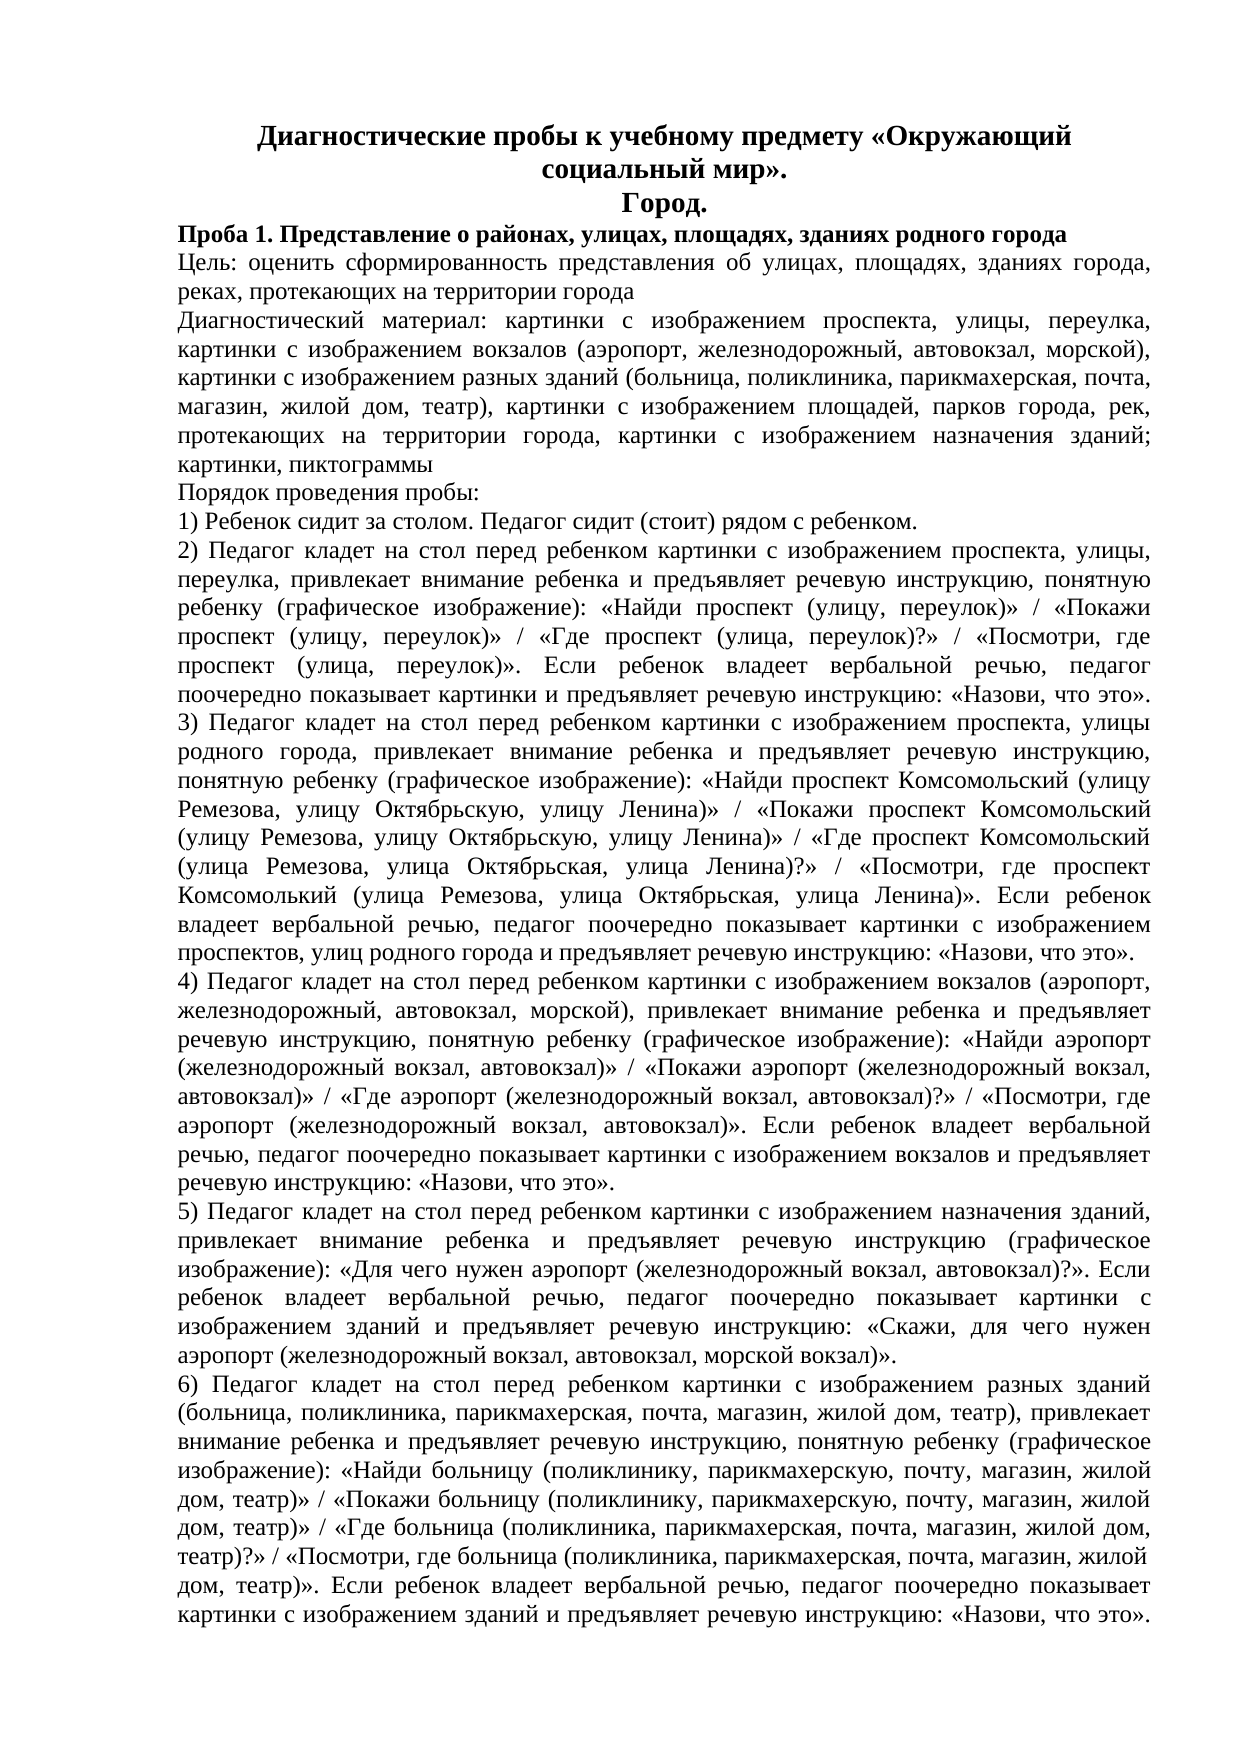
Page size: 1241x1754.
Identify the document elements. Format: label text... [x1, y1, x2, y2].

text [177, 1570, 1152, 1627]
text Диагностический материал: картинки с изображением проспекта, улицы, переулка, картинки с изображением вокзалов (аэропорт, железнодорожный, автовокзал, морской), картинки с изображением разных зданий (больница, поликлиника, парикмахерская, почта, магазин, жилой дом, театр), картинки с изображением площадей, парков города, рек, протекающих на территории города, картинки с изображением назначения зданий; картинки, пиктограммы [177, 305, 1152, 477]
text Проба 1. Представление о районах, улицах, площадях, зданиях родного города [177, 219, 1152, 247]
text Порядок проведения пробы: [177, 477, 1152, 506]
text 1) Ребенок сидит за столом. Педагог сидит (стоит) рядом с ребенком. [177, 506, 1152, 535]
text 4) Педагог кладет на стол перед ребенком картинки с изображением вокзалов (аэропорт, железнодорожный, автовокзал, морской), привлекает внимание ребенка и предъявляет речевую инструкцию, понятную ребенку (графическое изображение): «Найди аэропорт (железнодорожный вокзал, автовокзал)» / «Покажи аэропорт (железнодорожный вокзал, автовокзал)» / «Где аэропорт (железнодорожный вокзал, автовокзал)?» / «Посмотри, где аэропорт (железнодорожный вокзал, автовокзал)». Если ребенок владеет вербальной речью, педагог поочередно показывает картинки с изображением вокзалов и предъявляет речевую инструкцию: «Назови, что это». [177, 966, 1152, 1196]
text 2) Педагог кладет на стол перед ребенком картинки с изображением проспекта, улицы, переулка, привлекает внимание ребенка и предъявляет речевую инструкцию, понятную ребенку (графическое изображение): «Найди проспект (улицу, переулок)» / «Покажи проспект (улицу, переулок)» / «Где проспект (улица, переулок)?» / «Посмотри, где проспект (улица, переулок)». Если ребенок владеет вербальной речью, педагог поочередно показывает картинки и предъявляет речевую инструкцию: «Назови, что это». 3) Педагог кладет на стол перед ребенком картинки с изображением проспекта, улицы родного города, привлекает внимание ребенка и предъявляет речевую инструкцию, понятную ребенку (графическое изображение): «Найди проспект Комсомольский (улицу Ремезова, улицу Октябрьскую, улицу Ленина)» / «Покажи проспект Комсомольский (улицу Ремезова, улицу Октябрьскую, улицу Ленина)» / «Где проспект Комсомольский (улица Ремезова, улица Октябрьская, улица Ленина)?» / «Посмотри, где проспект Комсомолький (улица Ремезова, улица Октябрьская, улица Ленина)». Если ребенок владеет вербальной речью, педагог поочередно показывает картинки с изображением проспектов, улиц родного города и предъявляет речевую инструкцию: «Назови, что это». [177, 535, 1152, 966]
text Цель: оценить сформированность представления об улицах, площадях, зданиях города, реках, протекающих на территории города [177, 247, 1152, 305]
text Диагностические пробы к учебному предмету «Окружающий социальный мир». [177, 118, 1152, 185]
text 6) Педагог кладет на стол перед ребенком картинки с изображением разных зданий (больница, поликлиника, парикмахерская, почта, магазин, жилой дом, театр), привлекает внимание ребенка и предъявляет речевую инструкцию, понятную ребенку (графическое изображение): «Найди больницу (поликлинику, парикмахерскую, почту, магазин, жилой дом, театр)» / «Покажи больницу (поликлинику, парикмахерскую, почту, магазин, жилой дом, театр)» / «Где больница (поликлиника, парикмахерская, почта, магазин, жилой дом, театр)?» / «Посмотри, где больница (поликлиника, парикмахерская, почта, магазин, жилой [177, 1369, 1152, 1570]
text Город. [177, 185, 1152, 219]
text 5) Педагог кладет на стол перед ребенком картинки с изображением назначения зданий, привлекает внимание ребенка и предъявляет речевую инструкцию (графическое изображение): «Для чего нужен аэропорт (железнодорожный вокзал, автовокзал)?». Если ребенок владеет вербальной речью, педагог поочередно показывает картинки с изображением зданий и предъявляет речевую инструкцию: «Скажи, для чего нужен аэропорт (железнодорожный вокзал, автовокзал, морской вокзал)». [177, 1196, 1152, 1369]
